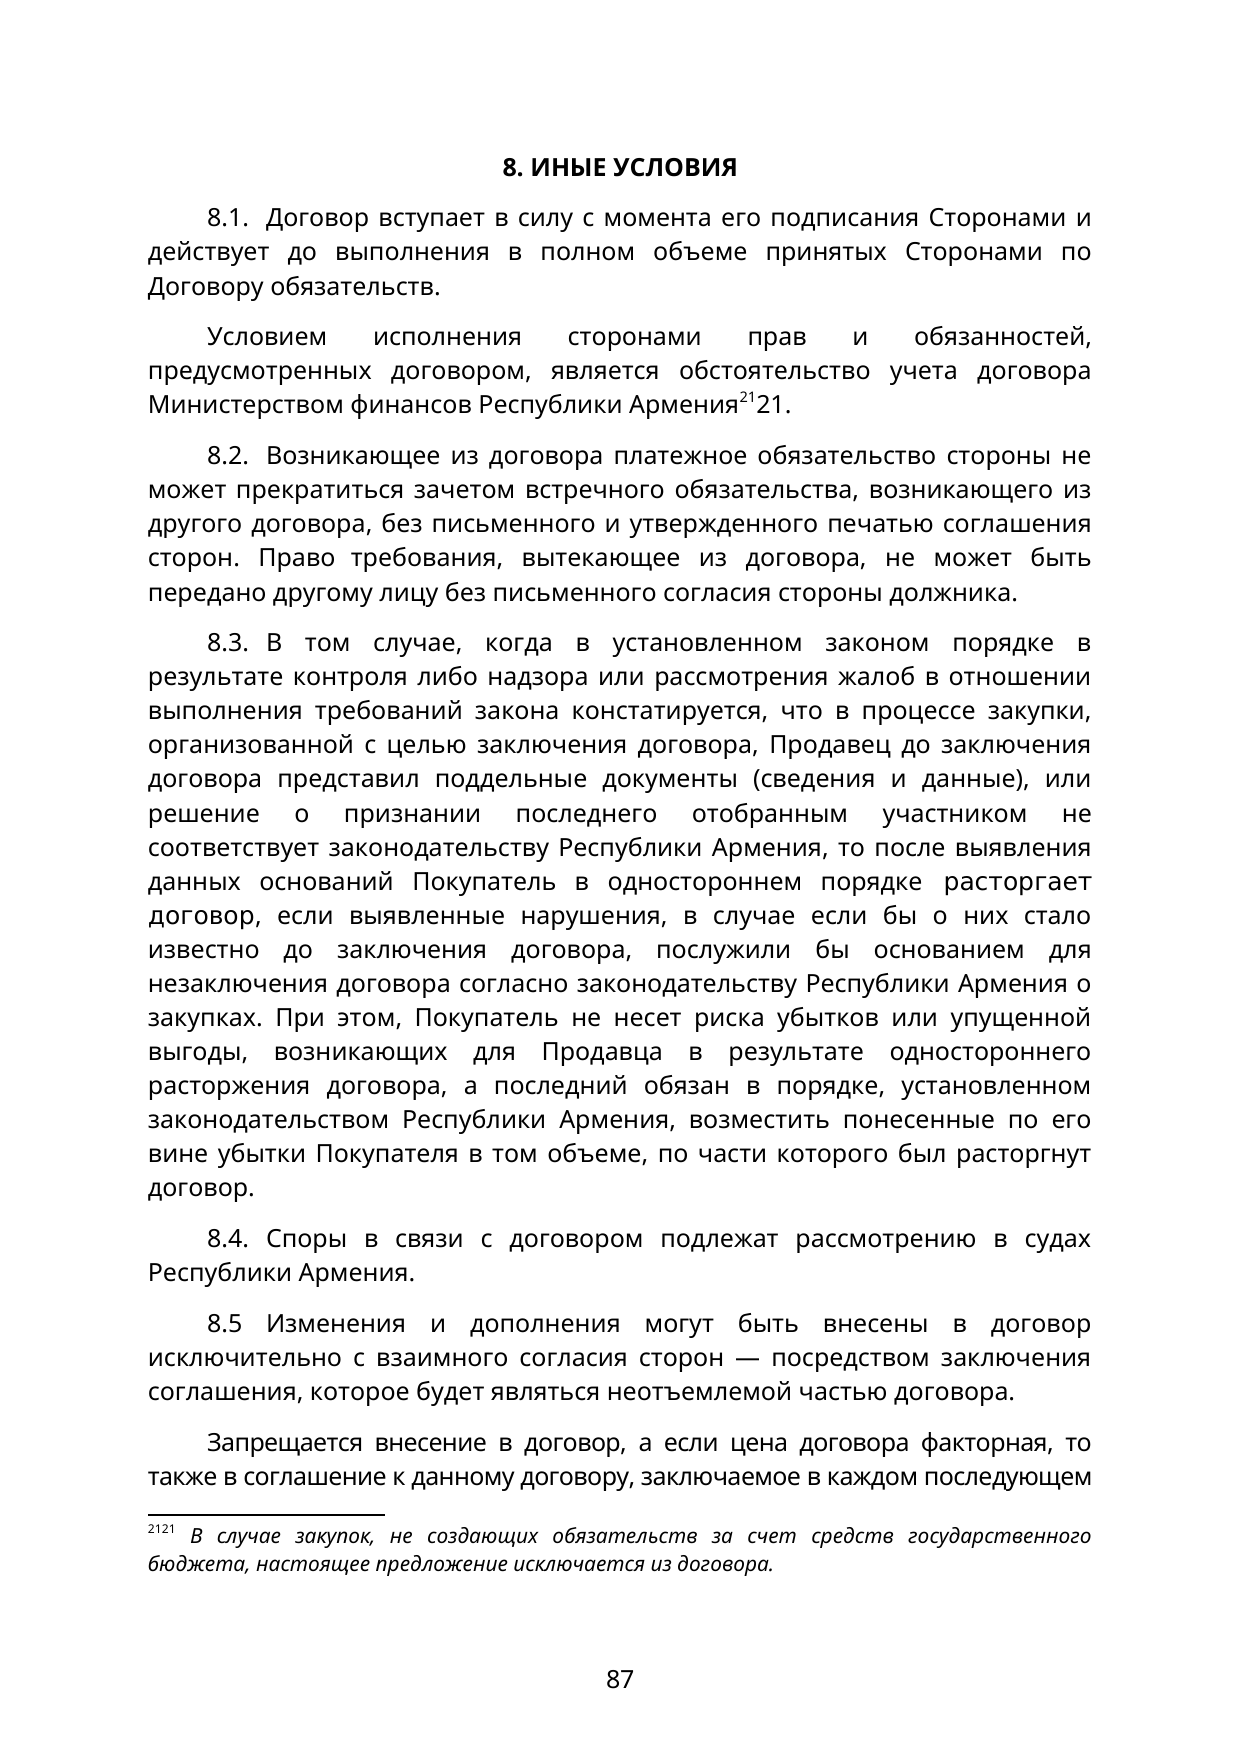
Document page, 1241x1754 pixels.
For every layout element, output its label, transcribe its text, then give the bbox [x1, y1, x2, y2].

text 8.3. В том случае, когда в установленном законом порядке в результате контроля либо надзора или рассмотрения жалоб в отношении выполнения требований закона констатируется, что в процессе закупки, организованной с целью заключения договора, Продавец до заключения договора представил поддельные документы (сведения и данные), или решение о признании последнего отобранным участником не соответствует законодательству Республики Армения, то после выявления данных оснований Покупатель в одностороннем порядке расторгает договор, если выявленные нарушения, в случае если бы о них стало известно до заключения договора, послужили бы основанием для незаключения договора согласно законодательству Республики Армения о закупках. При этом, Покупатель не несет риска убытков или упущенной выгоды, возникающих для Продавца в результате одностороннего расторжения договора, а последний обязан в порядке, установленном законодательством Республики Армения, возместить понесенные по его вине убытки Покупателя в том объеме, по части которого был расторгнут договор. [148, 625, 1092, 1204]
text Условием исполнения сторонами прав и обязанностей, предусмотренных договором, является обстоятельство учета договора Министерством финансов Республики Армения21. [148, 319, 1092, 421]
text 8.5 Изменения и дополнения могут быть внесены в договор исключительно с взаимного согласия сторон — посредством заключения соглашения, которое будет являться неотъемлемой частью договора. [148, 1305, 1092, 1408]
text 8. ИНЫЕ УСЛОВИЯ [148, 149, 1092, 183]
text 8.2. Возникающее из договора платежное обязательство стороны не может прекратиться зачетом встречного обязательства, возникающего из другого договора, без письменного и утвержденного печатью соглашения сторон. Право требования, вытекающее из договора, не может быть передано другому лицу без письменного согласия стороны должника. [148, 438, 1092, 608]
text 8.4. Споры в связи с договором подлежат рассмотрению в судах Республики Армения. [148, 1221, 1092, 1289]
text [148, 1424, 1092, 1492]
text 8.1. Договор вступает в силу с момента его подписания Сторонами и действует до выполнения в полном объеме принятых Сторонами по Договору обязательств. [148, 200, 1092, 302]
